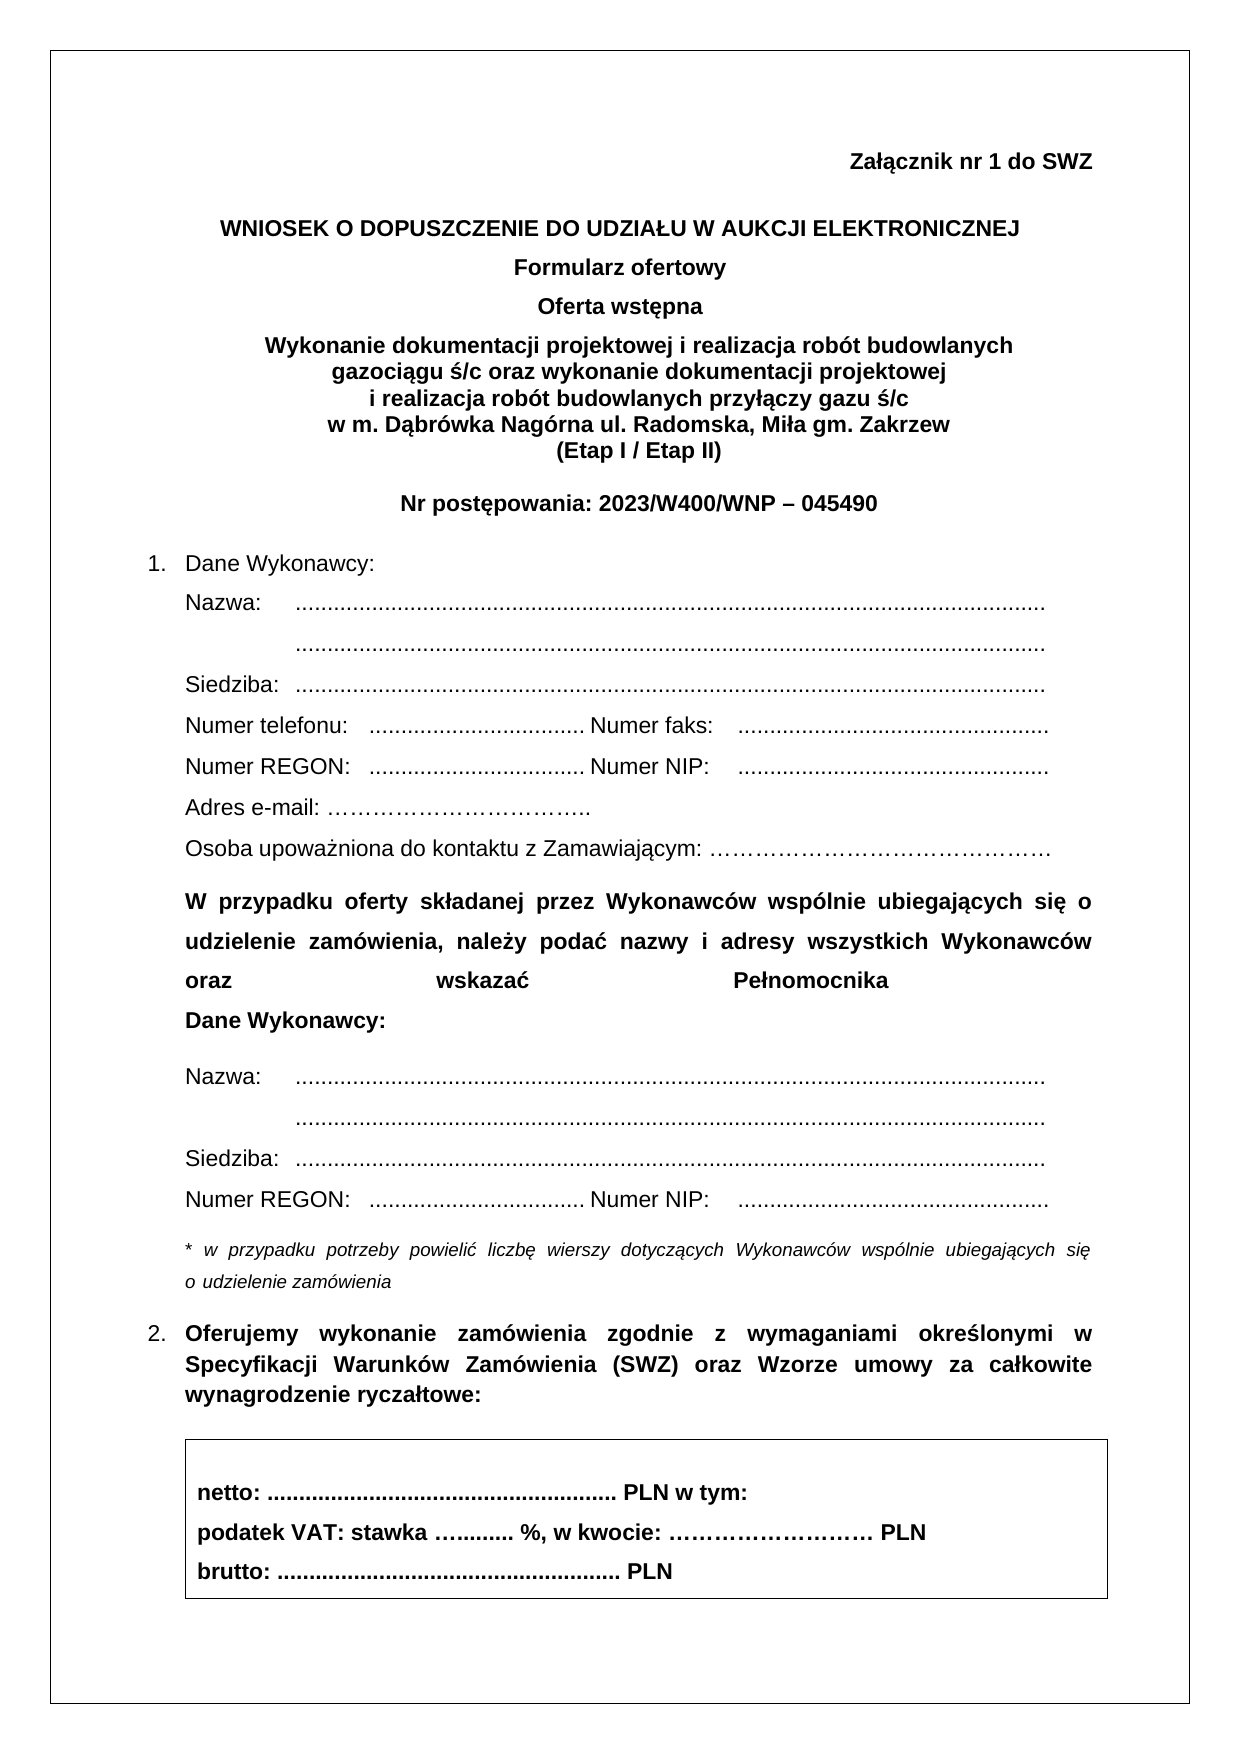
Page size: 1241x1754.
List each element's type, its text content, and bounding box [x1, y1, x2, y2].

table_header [186, 1440, 1107, 1597]
text Siedziba: ...................................................................................................................... [185, 1145, 1093, 1171]
list Dane Wykonawcy: [147, 550, 1093, 577]
text Nazwa: ...................................................................................................................... [185, 1063, 1093, 1089]
text Numer REGON: .................................. Numer NIP: ................................................. [185, 753, 1093, 779]
text Osoba upoważniona do kontaktu z Zamawiającym: ……………………………………… [185, 835, 1093, 861]
text Adres e-mail: …………………………….. [185, 794, 1093, 820]
text Numer REGON: .................................. Numer NIP: ................................................. [185, 1186, 1093, 1212]
text Formularz ofertowy [147, 254, 1093, 280]
list Oferujemy wykonanie zamówienia zgodnie z wymaganiami określonymi w Specyfikacji Warunków Zamówienia (SWZ) oraz Wzorze umowy za całkowite wynagrodzenie ryczałtowe: [147, 1320, 1093, 1407]
list Nr postępowania: 2023/W400/WNP – 045490 [185, 490, 1093, 516]
text * w przypadku potrzeby powielić liczbę wierszy dotyczących Wykonawców wspólnie ubiegających się o udzielenie zamówienia [185, 1239, 1093, 1293]
text ...................................................................................................................... [185, 1104, 1093, 1130]
list Wykonanie dokumentacji projektowej i realizacja robót budowlanych [185, 332, 1093, 358]
list w m. Dąbrówka Nagórna ul. Radomska, Miła gm. Zakrzew [185, 411, 1093, 437]
text Numer telefonu: .................................. Numer faks: ................................................. [185, 712, 1093, 738]
text WNIOSEK O DOPUSZCZENIE DO UDZIAŁU W AUKCJI ELEKTRONICZNEJ [147, 215, 1093, 242]
list gazociągu ś/c oraz wykonanie dokumentacji projektowej [185, 358, 1093, 384]
text W przypadku oferty składanej przez Wykonawców wspólnie ubiegających się o udzielenie zamówienia, należy podać nazwy i adresy wszystkich Wykonawców oraz wskazać Pełnomocnika Dane Wykonawcy: [185, 888, 1093, 1033]
text Nazwa: ...................................................................................................................... [185, 589, 1093, 616]
text Oferta wstępna [147, 293, 1093, 319]
list i realizacja robót budowlanych przyłączy gazu ś/c [185, 384, 1093, 411]
text Siedziba: ...................................................................................................................... [185, 671, 1093, 697]
text Załącznik nr 1 do SWZ [147, 148, 1093, 174]
list (Etap I / Etap II) [185, 437, 1093, 463]
text ...................................................................................................................... [185, 630, 1093, 656]
